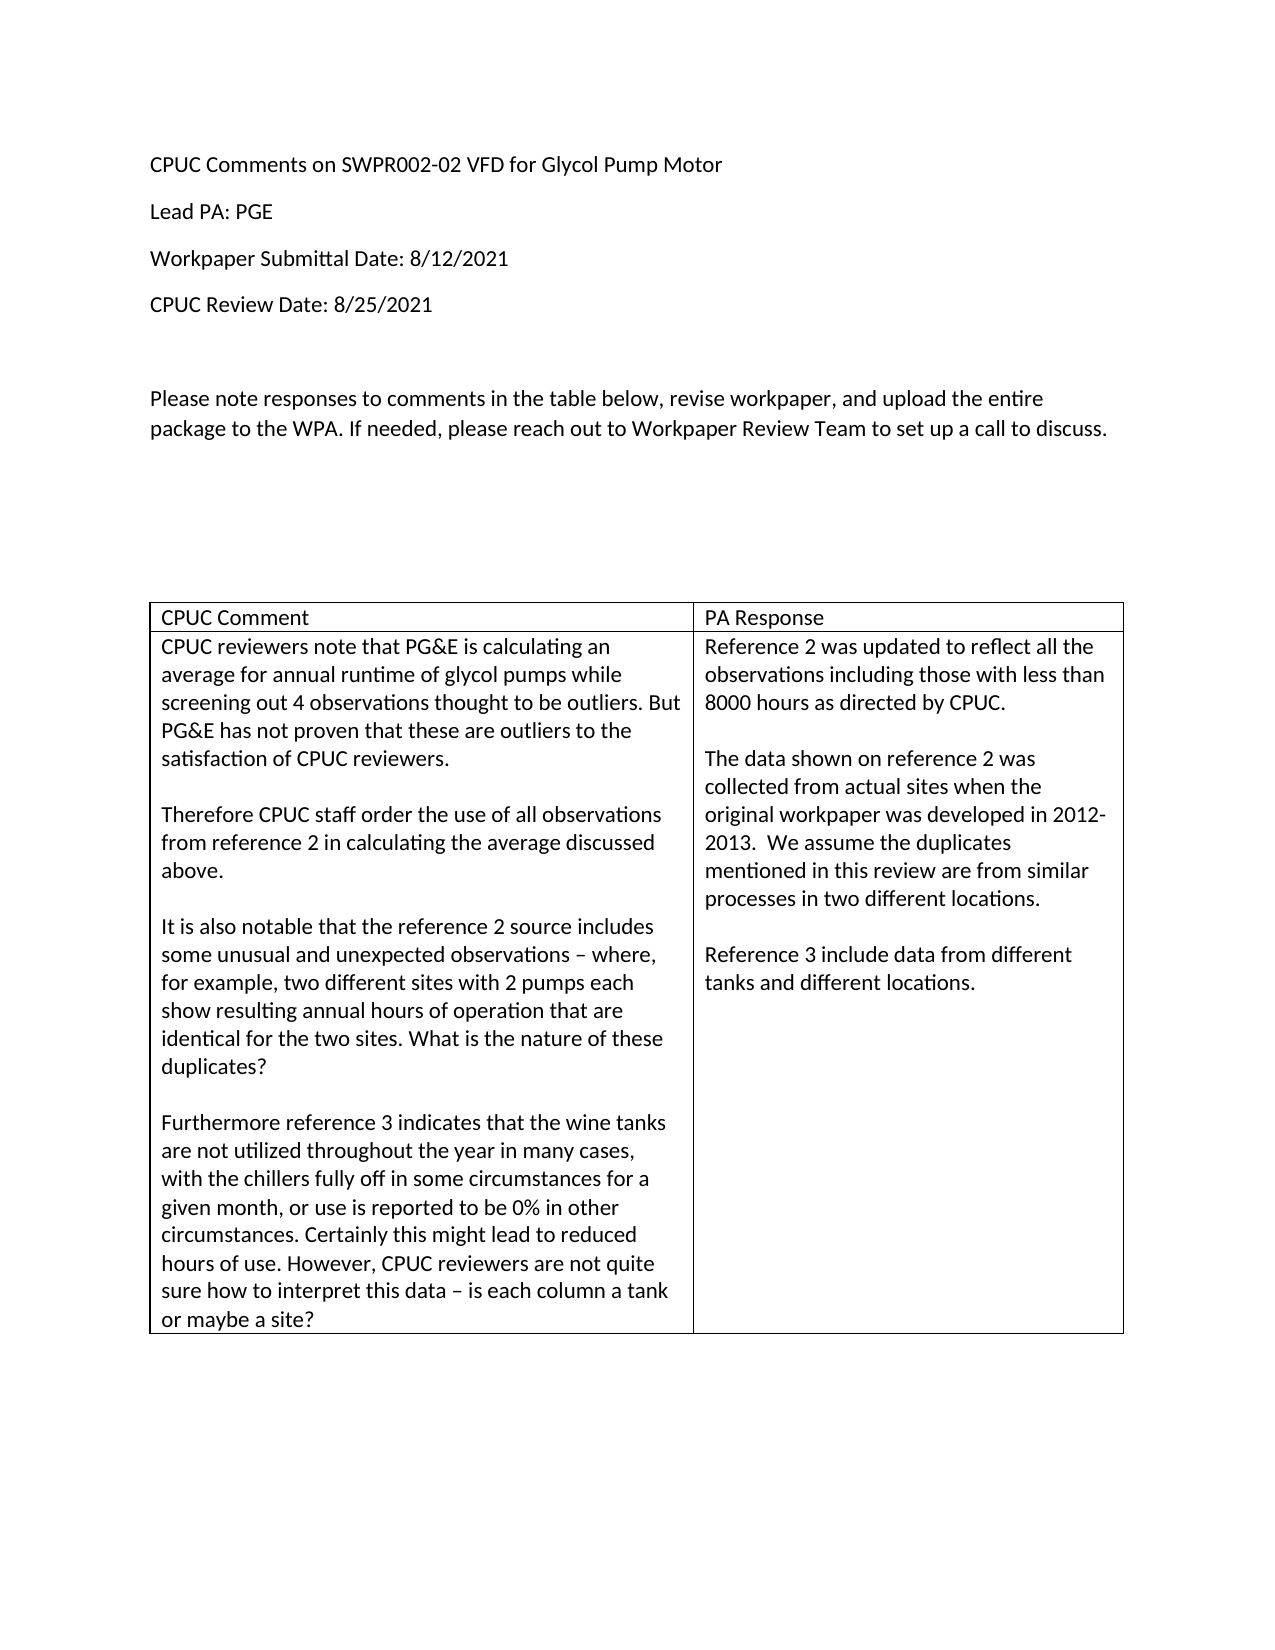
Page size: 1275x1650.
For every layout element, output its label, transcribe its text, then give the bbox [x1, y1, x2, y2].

text CPUC Comments on SWPR002-02 VFD for Glycol Pump Motor [150, 150, 1125, 178]
table_header PA Response [694, 603, 1123, 631]
table_cell Reference 2 was updated to reflect all the observations including those with less than 8000 hours as directed by CPUC. The data shown on reference 2 was collected from actual sites when the original workpaper was developed in 2012-2013. We assume the duplicates mentioned in this review are from similar processes in two different locations. Reference 3 include data from different tanks and different locations. [694, 632, 1123, 1333]
table_header CPUC Comment [151, 603, 693, 631]
text Please note responses to comments in the table below, revise workpaper, and upload the entire package to the WPA. If needed, please reach out to Workpaper Review Team to set up a call to discuss. [150, 384, 1125, 443]
text Lead PA: PGE [150, 197, 1125, 225]
text CPUC Review Date: 8/25/2021 [150, 291, 1125, 319]
table_cell CPUC reviewers note that PG&E is calculating an average for annual runtime of glycol pumps while screening out 4 observations thought to be outliers. But PG&E has not proven that these are outliers to the satisfaction of CPUC reviewers. Therefore CPUC staff order the use of all observations from reference 2 in calculating the average discussed above. It is also notable that the reference 2 source includes some unusual and unexpected observations – where, for example, two different sites with 2 pumps each show resulting annual hours of operation that are identical for the two sites. What is the nature of these duplicates? Furthermore reference 3 indicates that the wine tanks are not utilized throughout the year in many cases, with the chillers fully off in some circumstances for a given month, or use is reported to be 0% in other circumstances. Certainly this might lead to reduced hours of use. However, CPUC reviewers are not quite sure how to interpret this data – is each column a tank or maybe a site? [151, 632, 693, 1333]
text Workpaper Submittal Date: 8/12/2021 [150, 244, 1125, 272]
